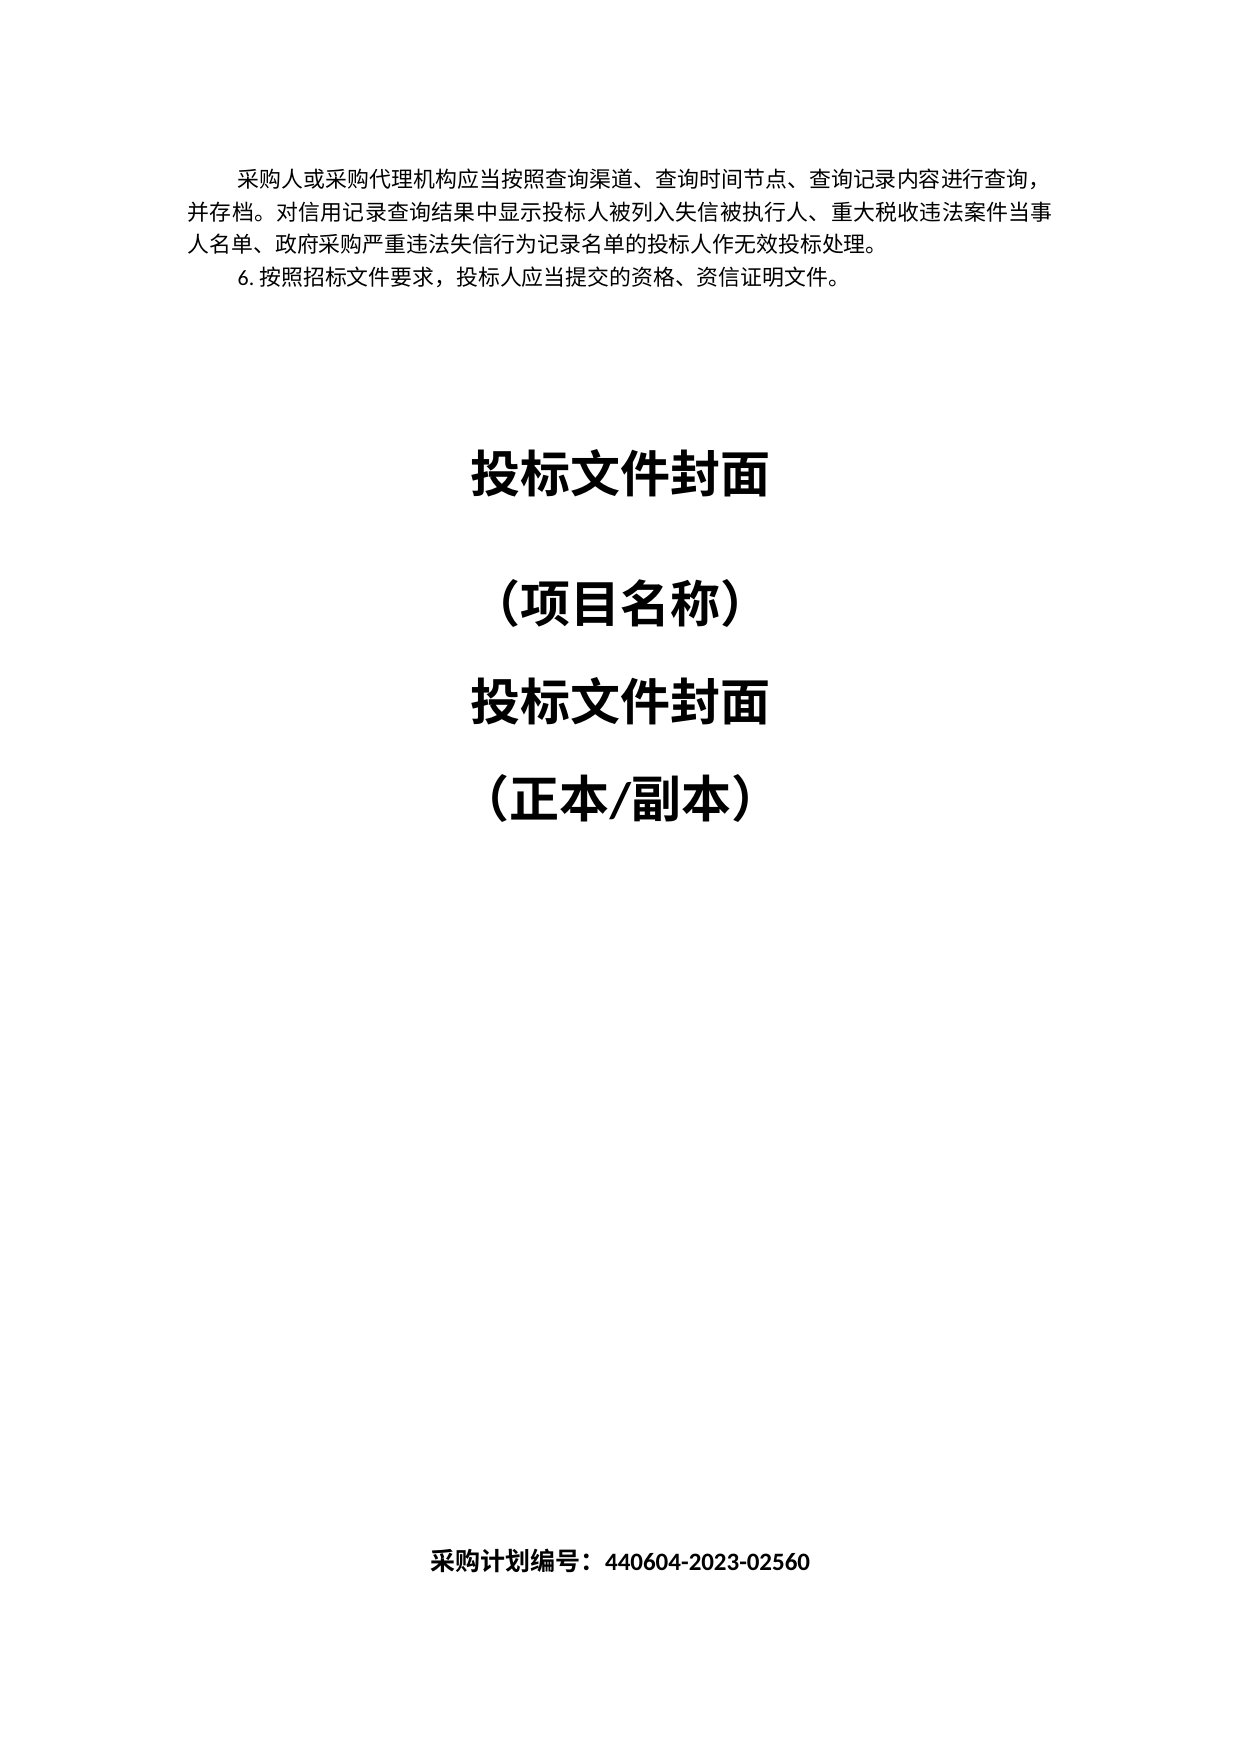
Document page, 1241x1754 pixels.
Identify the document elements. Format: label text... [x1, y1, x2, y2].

text 投标文件封面 [187, 422, 1053, 519]
text （项目名称） [187, 552, 1053, 649]
text 6. 按照招标文件要求，投标人应当提交的资格、资信证明文件。 [187, 259, 1053, 292]
text （正本/副本） [187, 747, 1053, 1527]
text 采购计划编号：440604-2023-02560 [187, 1527, 1053, 1592]
text 投标文件封面 [187, 649, 1053, 747]
text 采购人或采购代理机构应当按照查询渠道、查询时间节点、查询记录内容进行查询，并存档。对信用记录查询结果中显示投标人被列入失信被执行人、重大税收违法案件当事人名单、政府采购严重违法失信行为记录名单的投标人作无效投标处理。 [187, 162, 1053, 259]
